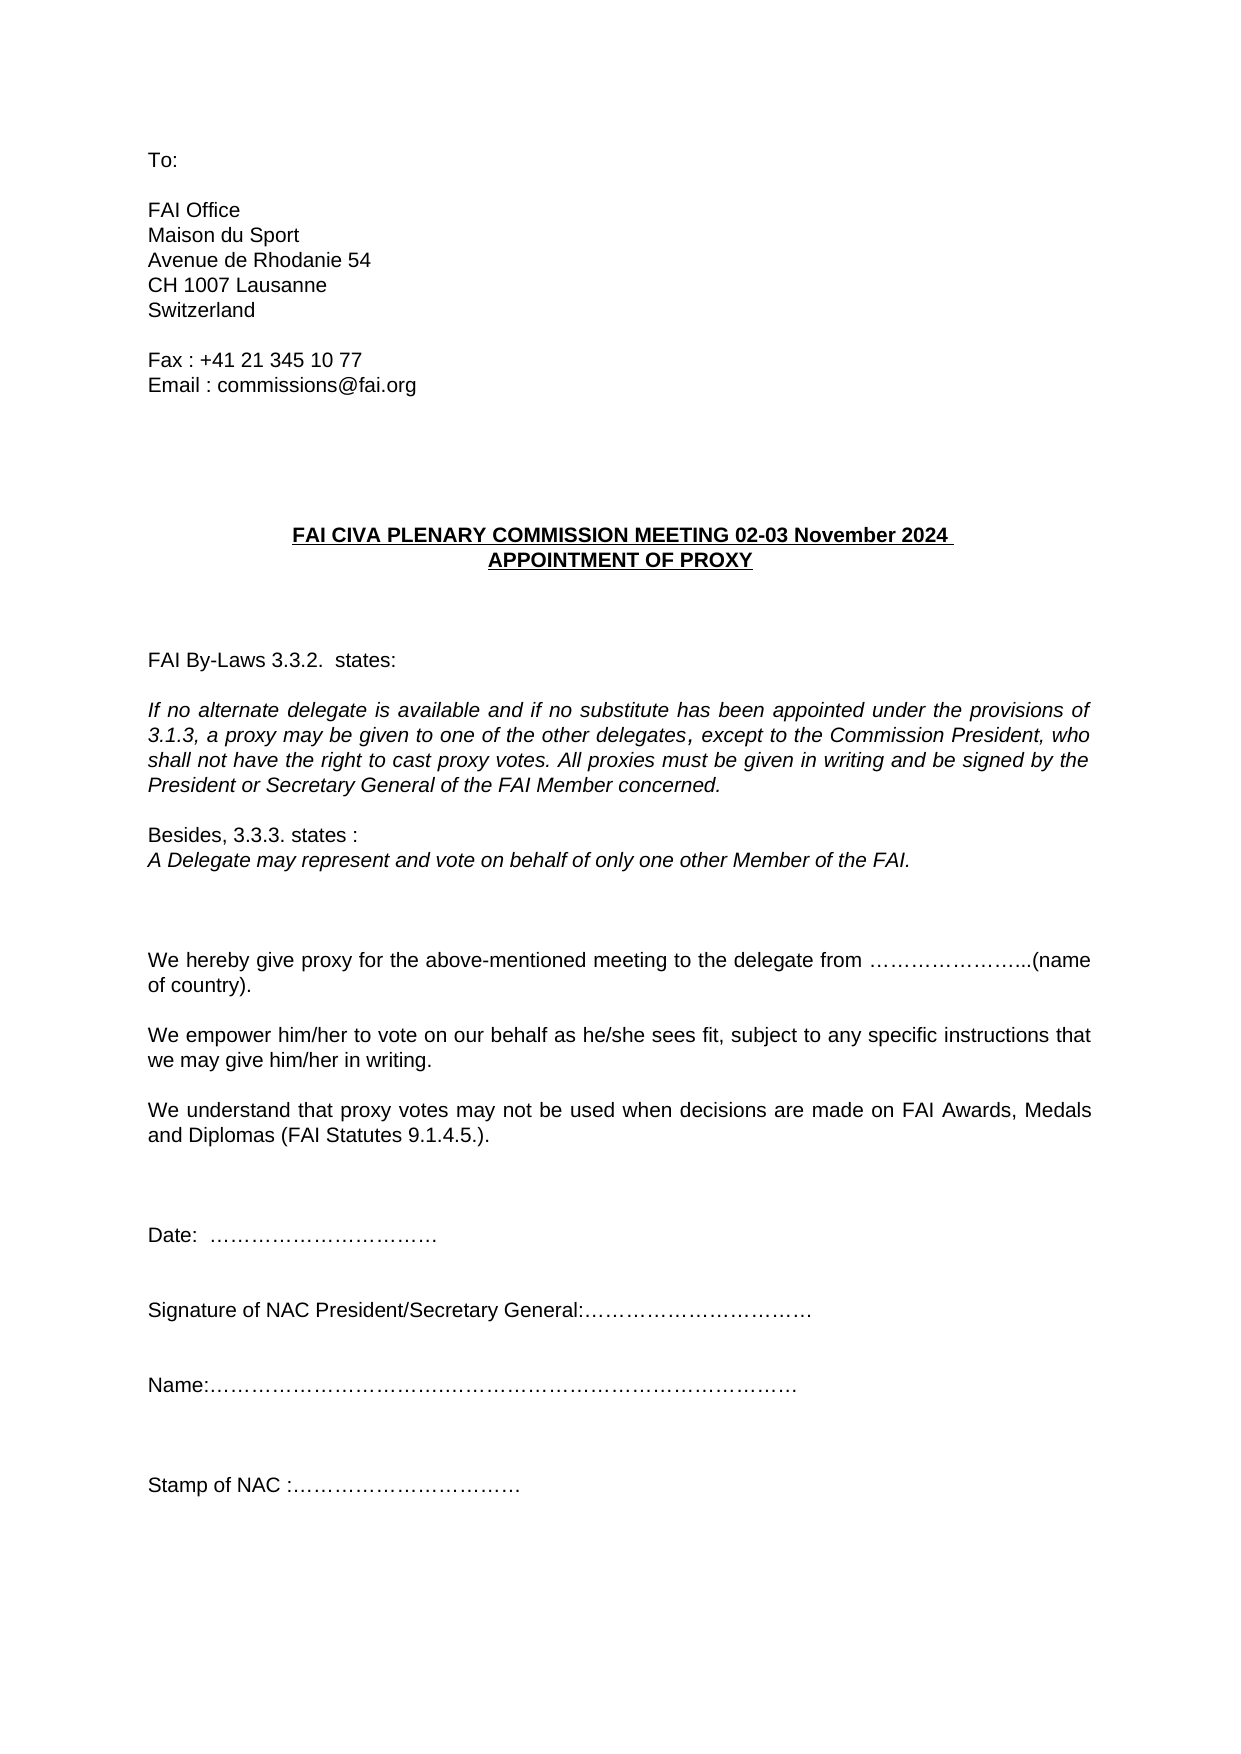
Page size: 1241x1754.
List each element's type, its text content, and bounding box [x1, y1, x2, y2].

text Stamp of NAC :…………………………… [148, 1473, 1093, 1498]
text Avenue de Rhodanie 54 [148, 248, 1093, 273]
text A Delegate may represent and vote on behalf of only one other Member of the FAI. [148, 848, 1093, 873]
text If no alternate delegate is available and if no substitute has been appointed under the provisions of 3.1.3, a proxy may be given to one of the other delegates, except to the Commission President, who shall not have the right to cast proxy votes. All proxies must be given in writing and be signed by the President or Secretary General of the FAI Member concerned. [148, 698, 1093, 798]
text FAI Office [148, 198, 1093, 223]
text FAI By-Laws 3.3.2. states: [148, 648, 1093, 673]
text Maison du Sport [148, 223, 1093, 248]
text Name:…………………………….…………………………………………… [148, 1373, 1093, 1398]
text CH 1007 Lausanne [148, 273, 1093, 298]
text We understand that proxy votes may not be used when decisions are made on FAI Awards, Medals and Diplomas (FAI Statutes 9.1.4.5.). [148, 1098, 1093, 1148]
text We empower him/her to vote on our behalf as he/she sees fit, subject to any specific instructions that we may give him/her in writing. [148, 1023, 1093, 1073]
text Email : commissions@fai.org [148, 373, 1093, 398]
text We hereby give proxy for the above-mentioned meeting to the delegate from …………………...(name of country). [148, 948, 1093, 998]
text Date: …………………………… [148, 1223, 1093, 1248]
text Fax : +41 21 345 10 77 [148, 348, 1093, 373]
text APPOINTMENT OF PROXY [148, 548, 1093, 573]
text To: [148, 148, 1093, 173]
text Signature of NAC President/Secretary General:…………………………… [148, 1298, 1093, 1323]
text Besides, 3.3.3. states : [148, 823, 1093, 848]
text Switzerland [148, 298, 1093, 323]
text FAI CIVA PLENARY COMMISSION MEETING 02-03 November 2024 [148, 523, 1093, 548]
